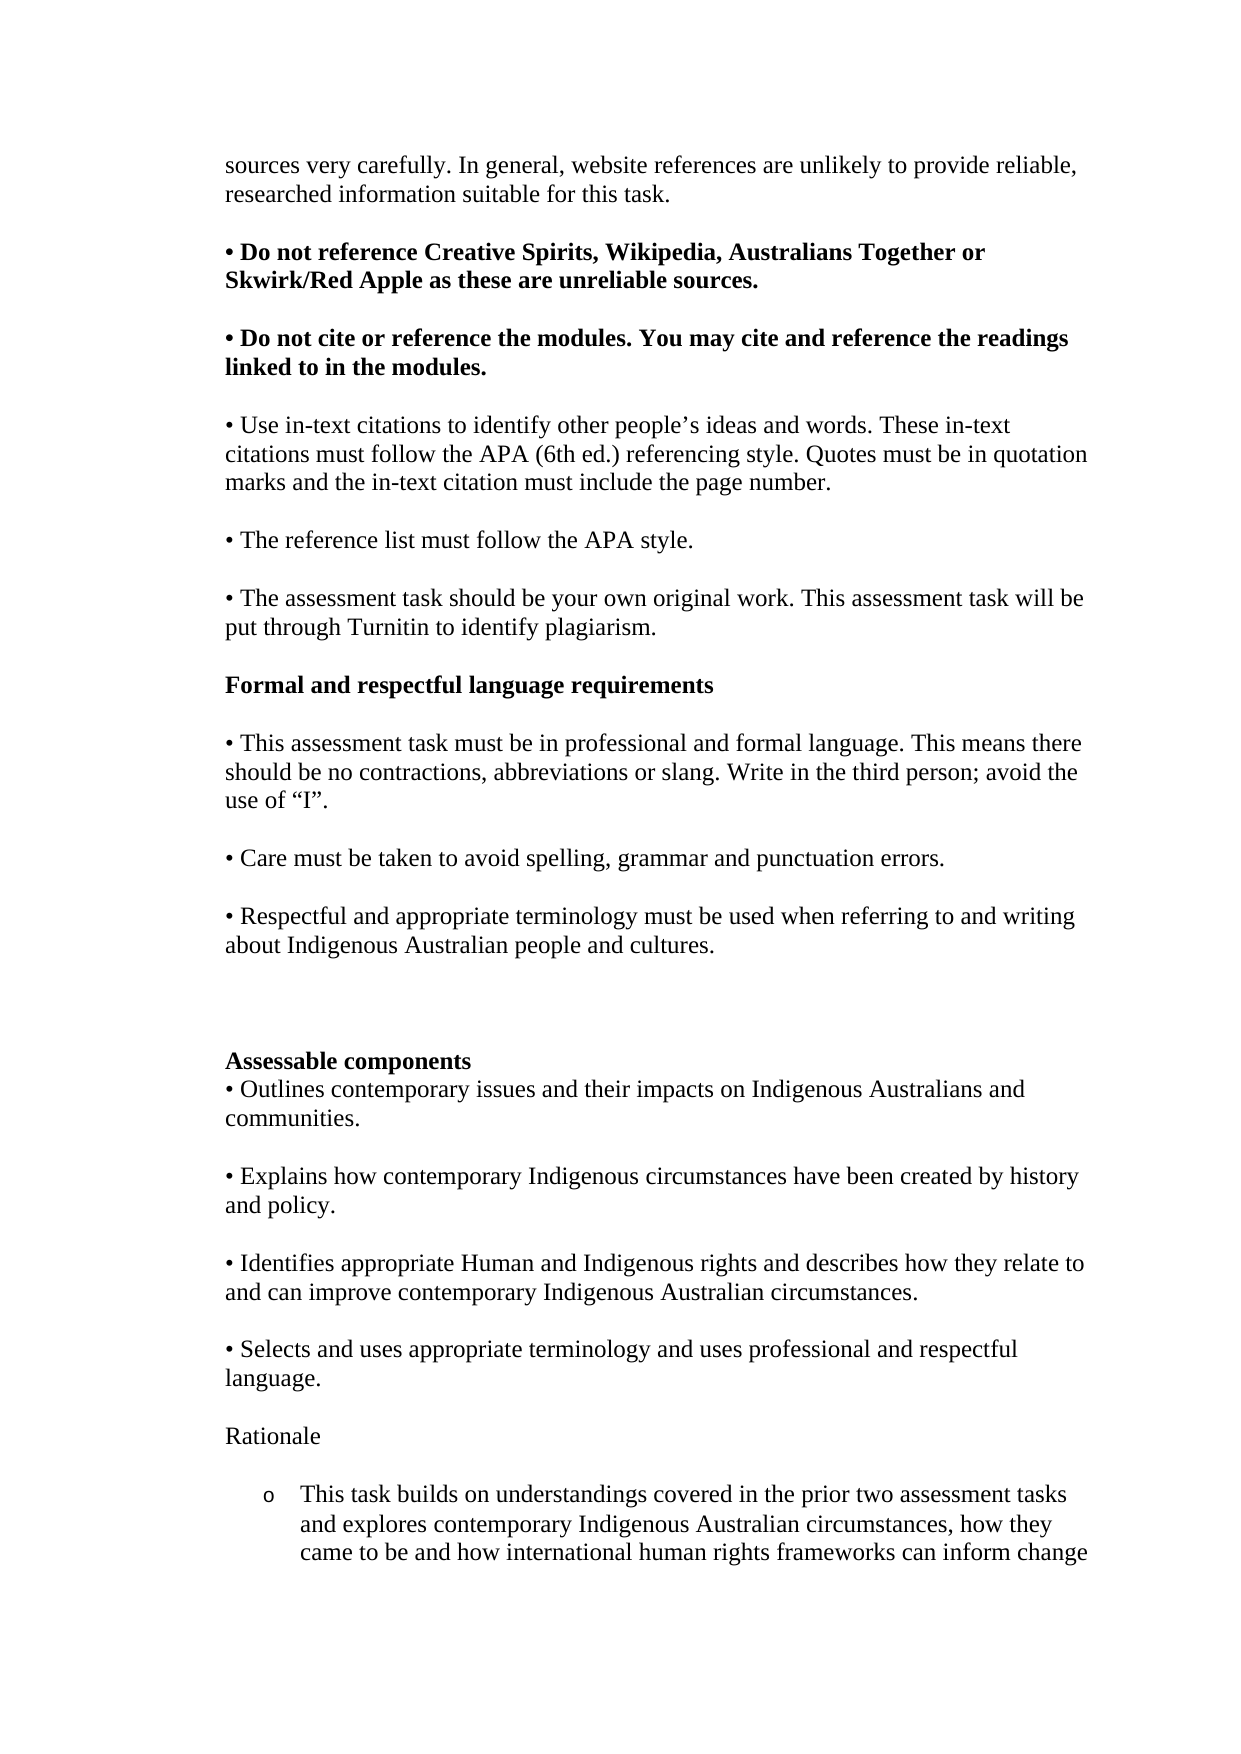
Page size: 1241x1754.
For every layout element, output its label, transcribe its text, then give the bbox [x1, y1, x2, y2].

text • Do not reference Creative Spirits, Wikipedia, Australians Together or Skwirk/Red Apple as these are unreliable sources. [225, 237, 1090, 294]
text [225, 150, 1090, 207]
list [262, 1479, 1090, 1566]
text • The reference list must follow the APA style. [225, 525, 1090, 554]
text • This assessment task must be in professional and formal language. This means there should be no contractions, abbreviations or slang. Write in the third person; avoid the use of “I”. [225, 728, 1090, 814]
text • Do not cite or reference the modules. You may cite and reference the readings linked to in the modules. [225, 323, 1090, 381]
text Formal and respectful language requirements [225, 670, 1090, 699]
text • Care must be taken to avoid spelling, grammar and punctuation errors. [225, 843, 1090, 872]
text Assessable components • Outlines contemporary issues and their impacts on Indigenous Australians and communities. [225, 1046, 1090, 1132]
text • Respectful and appropriate terminology must be used when referring to and writing about Indigenous Australian people and cultures. [225, 901, 1090, 959]
text • The assessment task should be your own original work. This assessment task will be put through Turnitin to identify plagiarism. [225, 583, 1090, 641]
text • Use in-text citations to identify other people’s ideas and words. These in-text citations must follow the APA (6th ed.) referencing style. Quotes must be in quotation marks and the in-text citation must include the page number. [225, 410, 1090, 496]
text Rationale [225, 1421, 1090, 1450]
text • Identifies appropriate Human and Indigenous rights and describes how they relate to and can improve contemporary Indigenous Australian circumstances. [225, 1248, 1090, 1305]
text • Explains how contemporary Indigenous circumstances have been created by history and policy. [225, 1161, 1090, 1219]
text • Selects and uses appropriate terminology and uses professional and respectful language. [225, 1334, 1090, 1392]
